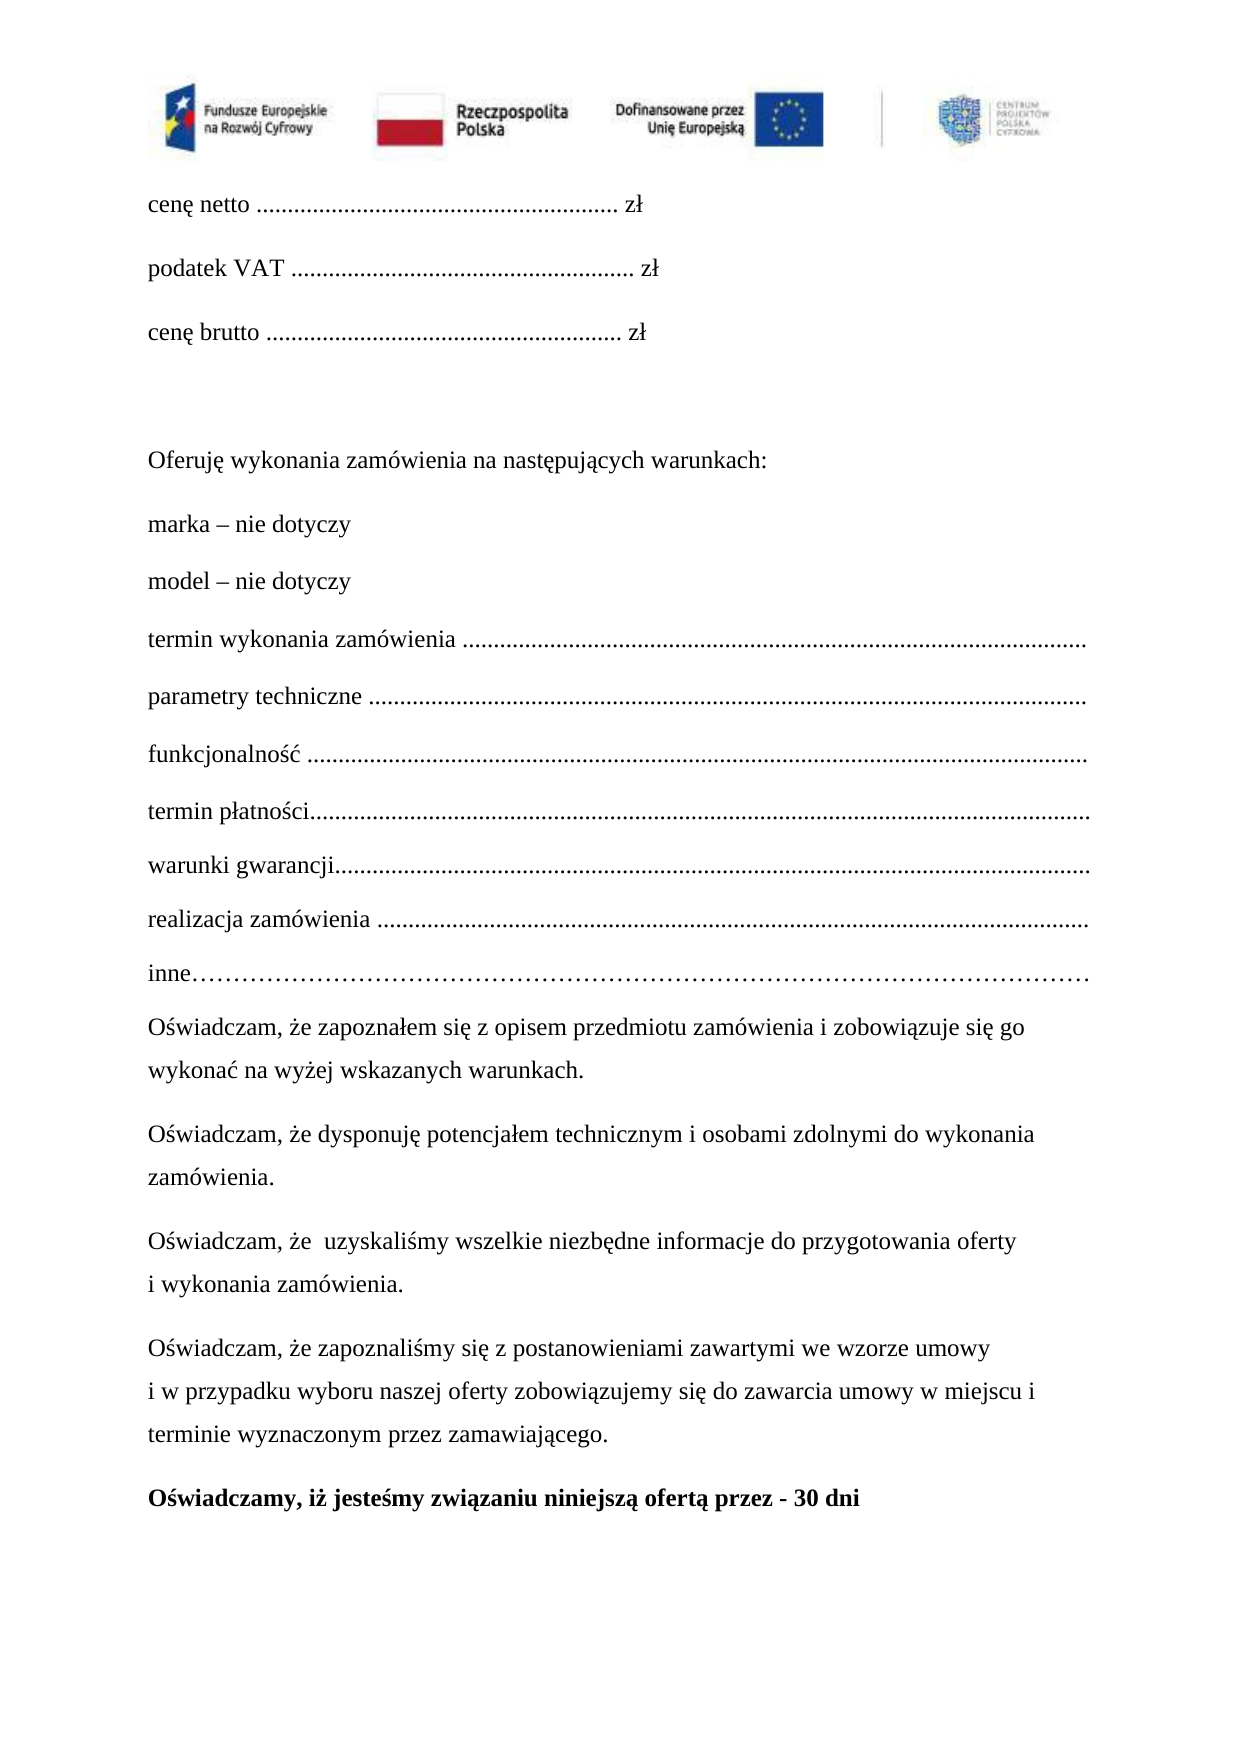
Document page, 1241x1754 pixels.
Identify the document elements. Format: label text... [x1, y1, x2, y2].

text podatek VAT ....................................................... zł [148, 253, 1093, 282]
text inne……………………………………………………………………………………………… [148, 958, 1093, 986]
text marka – nie dotyczy [148, 509, 1093, 537]
text termin wykonania zamówienia .................................................................................................... [148, 624, 1093, 652]
text cenę netto .......................................................... zł [148, 189, 1093, 218]
text termin płatności............................................................................................................................. [148, 796, 1093, 825]
text Oświadczam, że dysponuję potencjałem technicznym i osobami zdolnymi do wykonania zamówienia. [148, 1119, 1093, 1191]
text funkcjonalność ............................................................................................................................. [148, 739, 1093, 767]
text Oświadczam, że uzyskaliśmy wszelkie niezbędne informacje do przygotowania oferty i wykonania zamówienia. [148, 1226, 1093, 1298]
text parametry techniczne ................................................................................................................... [148, 681, 1093, 710]
text realizacja zamówienia .................................................................................................................. [148, 904, 1093, 933]
text model – nie dotyczy [148, 566, 1093, 595]
text Oświadczam, że zapoznaliśmy się z postanowieniami zawartymi we wzorze umowy i w przypadku wyboru naszej oferty zobowiązujemy się do zawarcia umowy w miejscu i terminie wyznaczonym przez zamawiającego. [148, 1333, 1093, 1448]
picture [147, 73, 1060, 161]
text Oświadczam, że zapoznałem się z opisem przedmiotu zamówienia i zobowiązuje się go wykonać na wyżej wskazanych warunkach. [148, 1012, 1093, 1083]
text Oświadczamy, iż jesteśmy związaniu niniejszą ofertą przez - 30 dni [148, 1483, 1093, 1512]
text warunki gwarancji......................................................................................................................... [148, 850, 1093, 879]
text cenę brutto ......................................................... zł [148, 317, 1093, 346]
text Oferuję wykonania zamówienia na następujących warunkach: [148, 445, 1093, 473]
